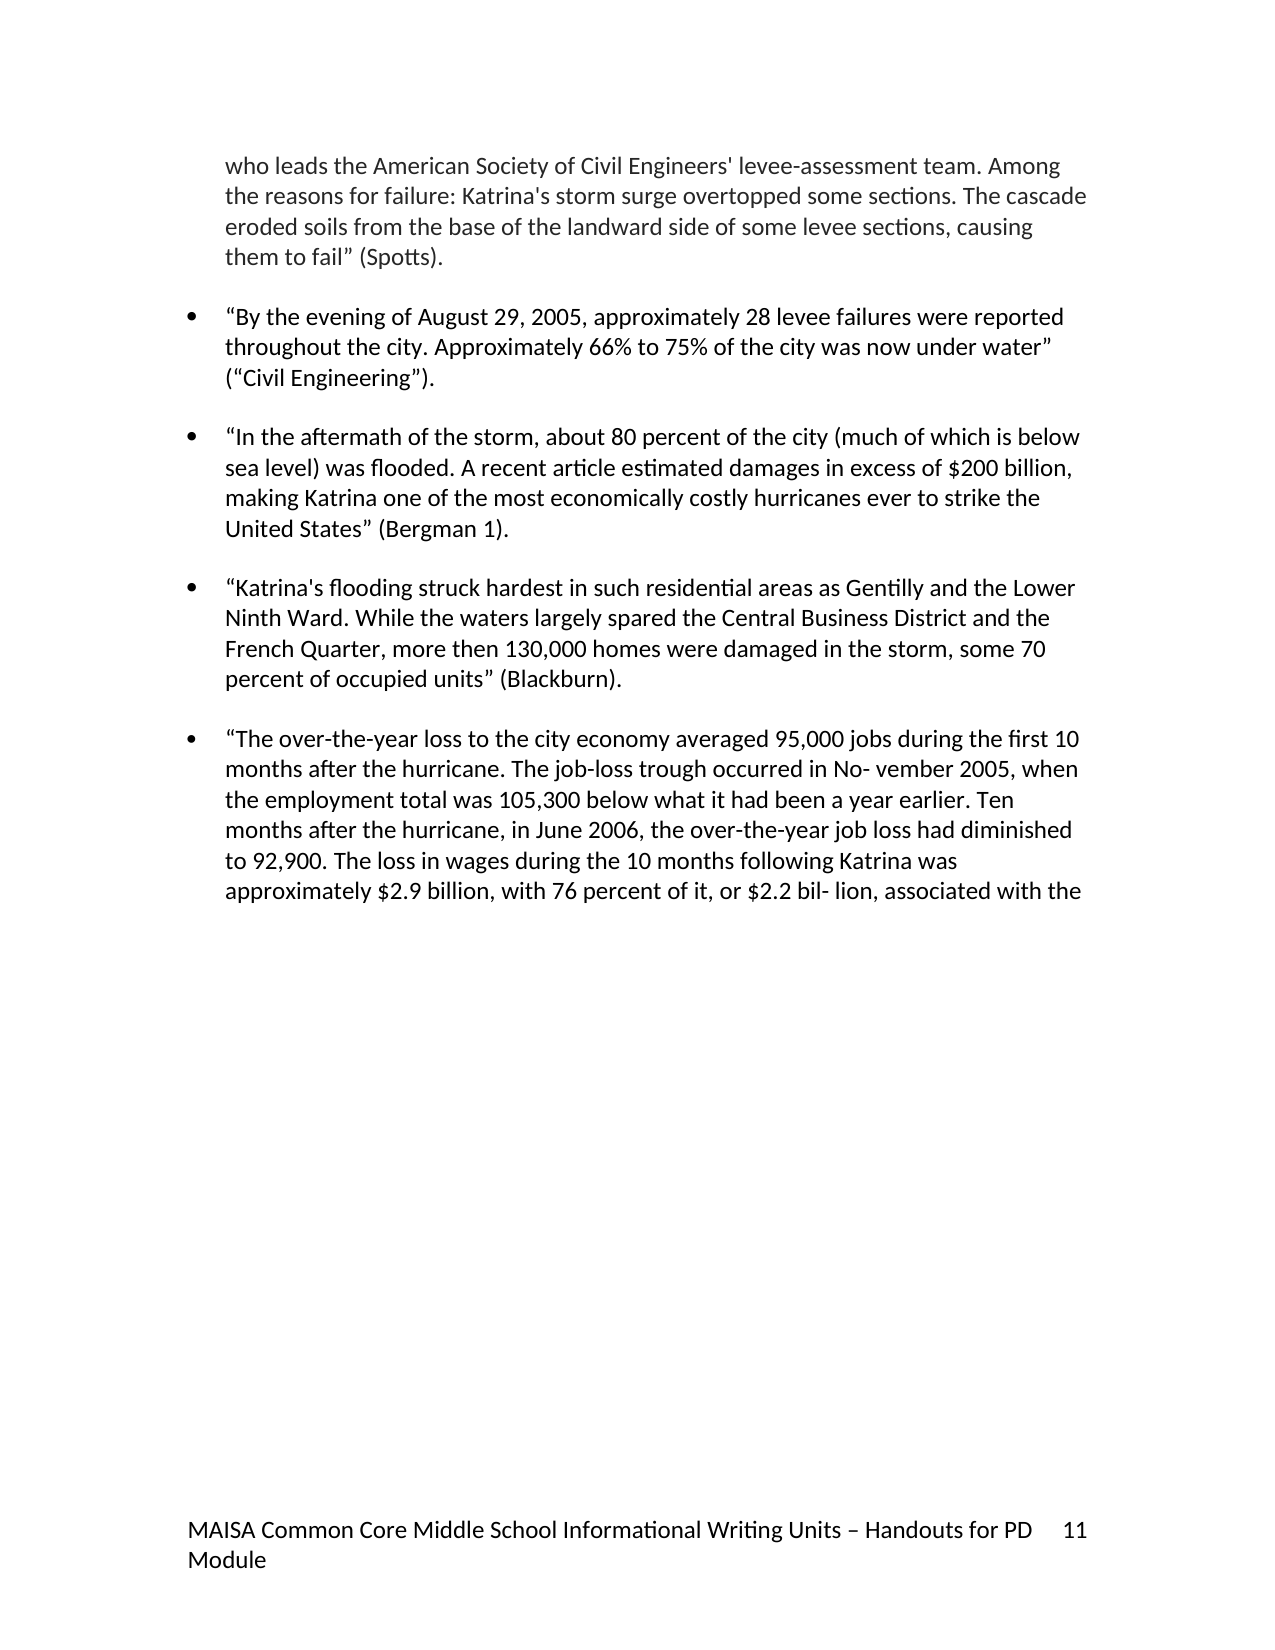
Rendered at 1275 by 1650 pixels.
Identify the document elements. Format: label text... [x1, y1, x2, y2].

list “In the aftermath of the storm, about 80 percent of the city (much of which is below sea level) was flooded. A recent article estimated damages in excess of $200 billion, making Katrina one of the most economically costly hurricanes ever to strike the United States” (Bergman 1). [187, 421, 1087, 572]
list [187, 150, 1087, 301]
list “The over-the-year loss to the city economy averaged 95,000 jobs during the first 10 months after the hurricane. The job-loss trough occurred in No- vember 2005, when the employment total was 105,300 below what it had been a year earlier. Ten months after the hurricane, in June 2006, the over-the-year job loss had diminished to 92,900. The loss in wages during the 10 months following Katrina was approximately $2.9 billion, with 76 percent of it, or $2.2 bil- lion, associated with the [187, 723, 1087, 906]
list “Katrina's flooding struck hardest in such residential areas as Gentilly and the Lower Ninth Ward. While the waters largely spared the Central Business District and the French Quarter, more then 130,000 homes were damaged in the storm, some 70 percent of occupied units” (Blackburn). [187, 572, 1087, 723]
list “By the evening of August 29, 2005, approximately 28 levee failures were reported throughout the city. Approximately 66% to 75% of the city was now under water” (“Civil Engineering”). [187, 301, 1087, 421]
